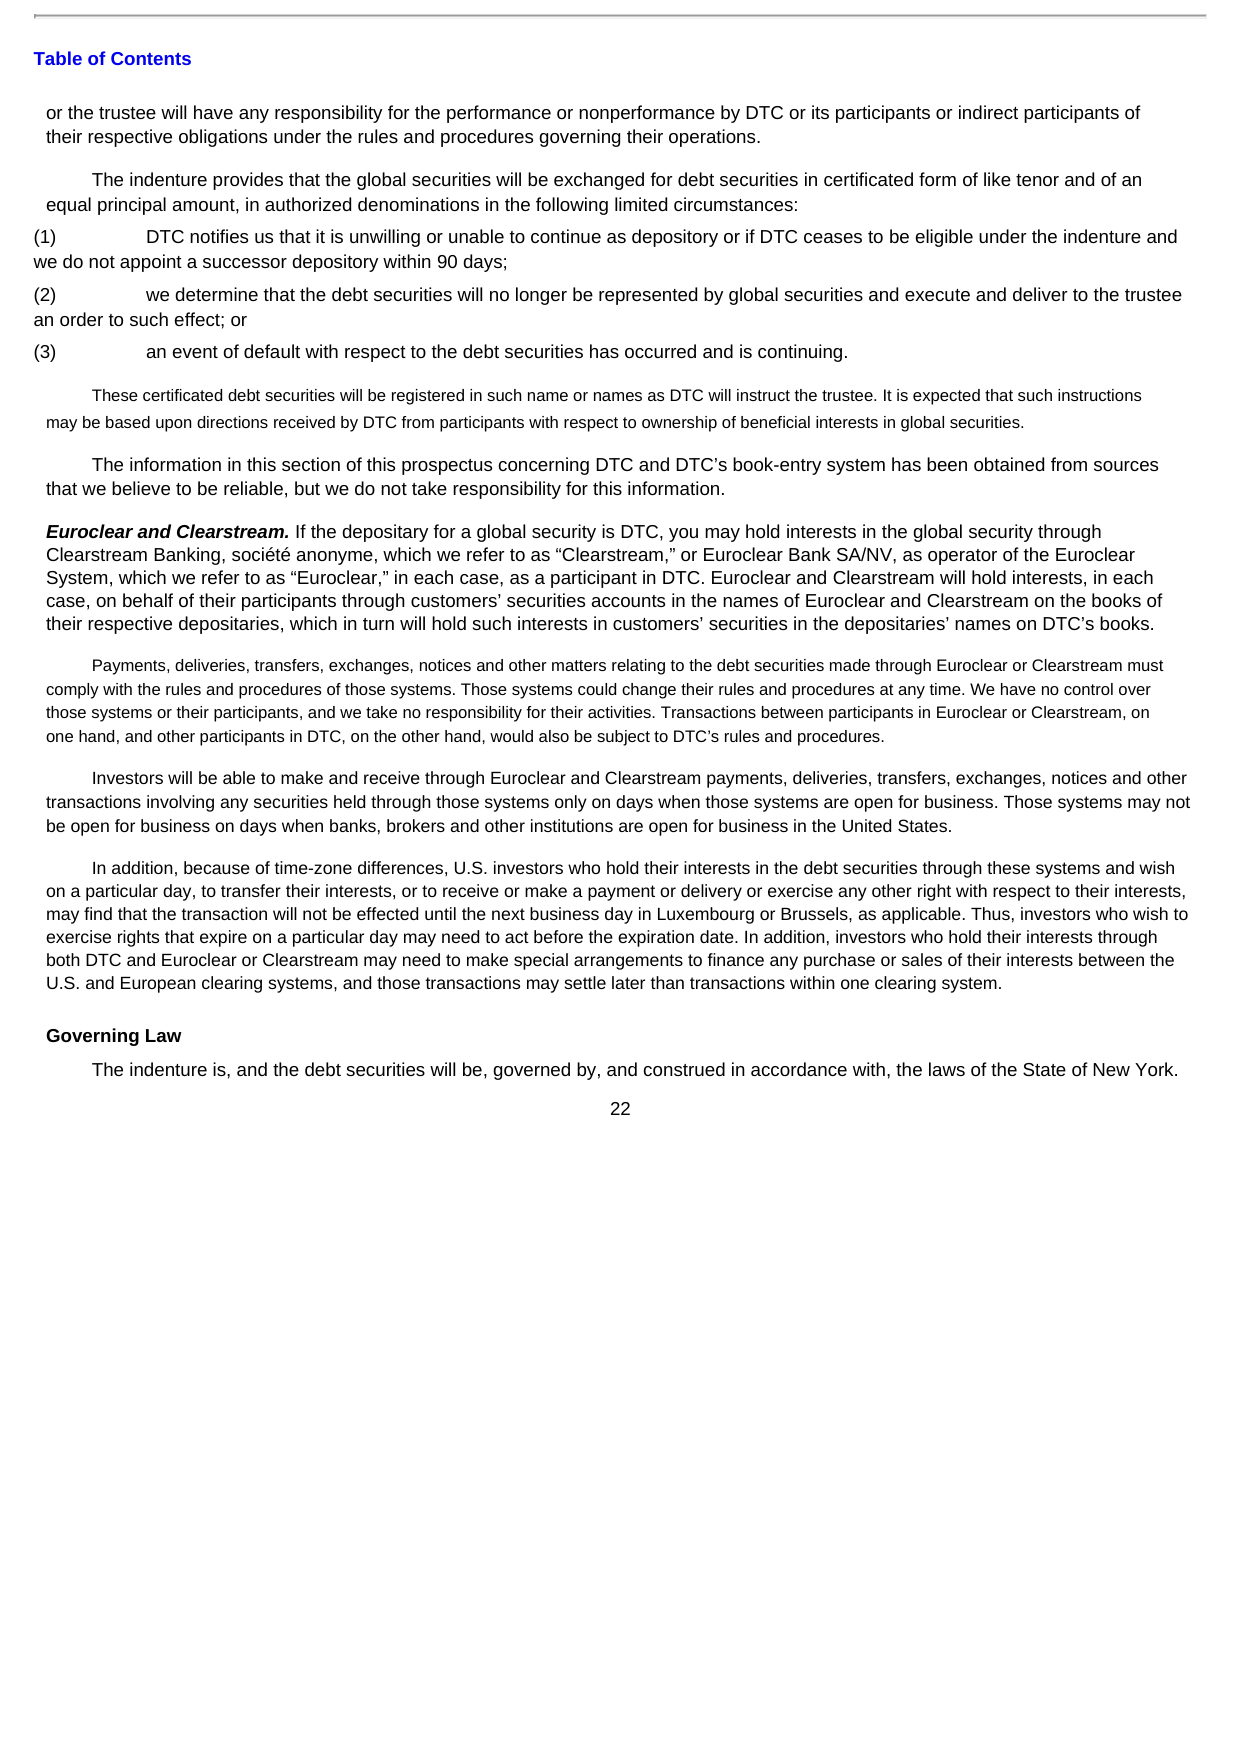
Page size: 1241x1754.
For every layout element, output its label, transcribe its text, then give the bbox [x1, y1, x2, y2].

text or the trustee will have any responsibility for the performance or nonperformance by DTC or its participants or indirect participants of their respective obligations under the rules and procedures governing their operations. [46, 102, 1172, 148]
text Table of Contents [33, 48, 1194, 69]
text The indenture provides that the global securities will be exchanged for debt securities in certificated form of like tenor and of an equal principal amount, in authorized denominations in the following limited circumstances: [46, 169, 1169, 215]
text The information in this section of this prospectus concerning DTC and DTC’s book-entry system has been obtained from sources that we believe to be reliable, but we do not take responsibility for this information. [46, 453, 1180, 500]
list an event of default with respect to the debt securities has occurred and is continuing. [33, 341, 1194, 363]
text 22 [33, 1097, 1207, 1119]
text In addition, because of time-zone differences, U.S. investors who hold their interests in the debt securities through these systems and wish on a particular day, to transfer their interests, or to receive or make a payment or delivery or exercise any other right with respect to their interests, may find that the transaction will not be effected until the next business day in Luxembourg or Brussels, as applicable. Thus, investors who wish to exercise rights that expire on a particular day may need to act before the expiration date. In addition, investors who hold their interests through both DTC and Euroclear or Clearstream may need to make special arrangements to finance any purchase or sales of their interests between the U.S. and European clearing systems, and those transactions may settle later than transactions within one clearing system. [46, 858, 1192, 993]
picture [34, 14, 1207, 19]
text Euroclear and Clearstream. If the depositary for a global security is DTC, you may hold interests in the global security through Clearstream Banking, société anonyme, which we refer to as “Clearstream,” or Euroclear Bank SA/NV, as operator of the Euroclear System, which we refer to as “Euroclear,” in each case, as a participant in DTC. Euroclear and Clearstream will hold interests, in each case, on behalf of their participants through customers’ securities accounts in the names of Euroclear and Clearstream on the books of their respective depositaries, which in turn will hold such interests in customers’ securities in the depositaries’ names on DTC’s books. [46, 521, 1186, 634]
text The indenture is, and the debt securities will be, governed by, and construed in accordance with, the laws of the State of New York. [92, 1059, 1194, 1081]
text Governing Law [46, 1025, 1194, 1047]
text Payments, deliveries, transfers, exchanges, notices and other matters relating to the debt securities made through Euroclear or Clearstream must comply with the rules and procedures of those systems. Those systems could change their rules and procedures at any time. We have no control over those systems or their participants, and we take no responsibility for their activities. Transactions between participants in Euroclear or Clearstream, on one hand, and other participants in DTC, on the other hand, would also be subject to DTC’s rules and procedures. [46, 655, 1172, 746]
text These certificated debt securities will be registered in such name or names as DTC will instruct the trustee. It is expected that such instructions may be based upon directions received by DTC from participants with respect to ownership of beneficial interests in global securities. [46, 386, 1161, 432]
list DTC notifies us that it is unwilling or unable to continue as depository or if DTC ceases to be eligible under the indenture and we do not appoint a successor depository within 90 days; [33, 226, 1194, 273]
list we determine that the debt securities will no longer be represented by global securities and execute and deliver to the trustee an order to such effect; or [33, 284, 1194, 330]
text Investors will be able to make and receive through Euroclear and Clearstream payments, deliveries, transfers, exchanges, notices and other transactions involving any securities held through those systems only on days when those systems are open for business. Those systems may not be open for business on days when banks, brokers and other institutions are open for business in the United States. [46, 768, 1194, 837]
